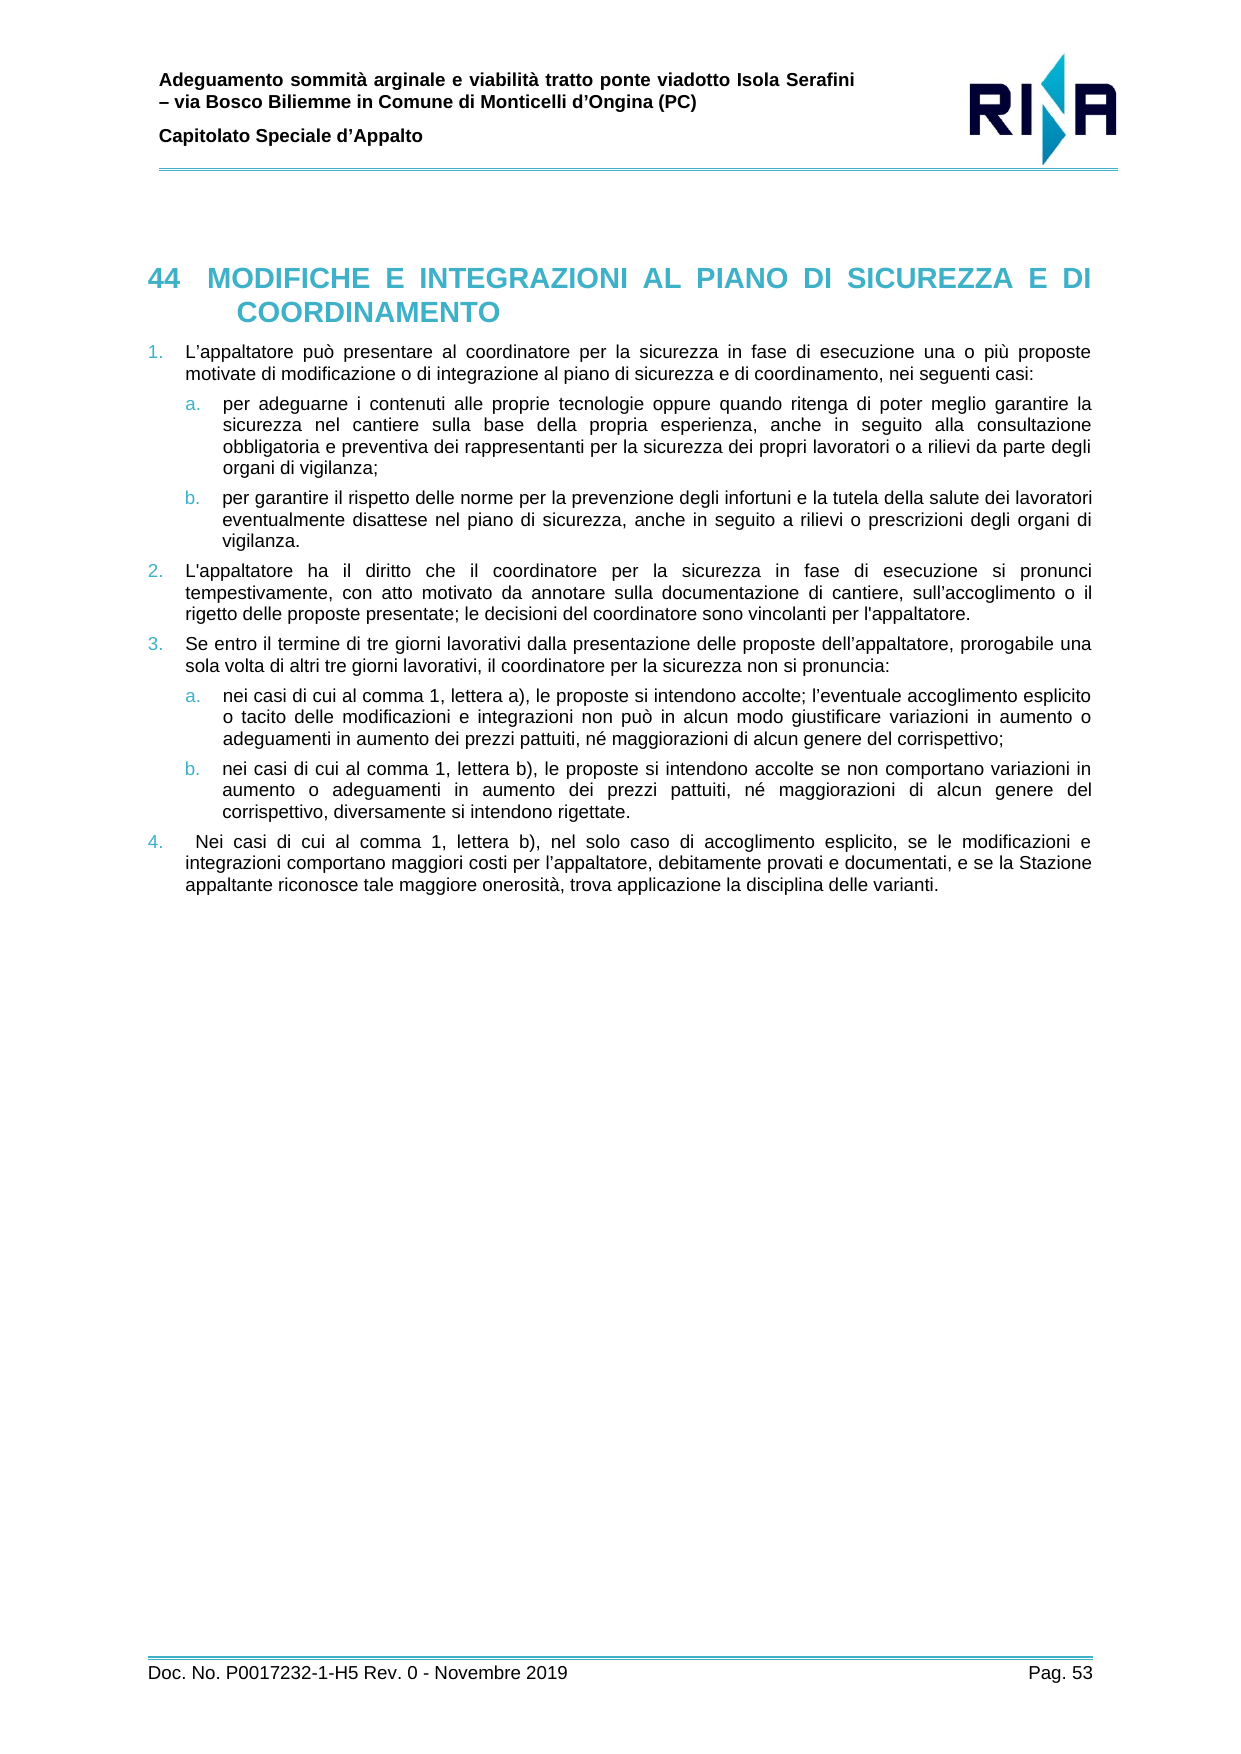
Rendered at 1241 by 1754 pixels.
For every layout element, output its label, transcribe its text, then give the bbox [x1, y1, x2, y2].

text nei casi di cui al comma 1, lettera b), le proposte si intendono accolte se non comportano variazioni in aumento o adeguamenti in aumento dei prezzi pattuiti, né maggiorazioni di alcun genere del corrispettivo, diversamente si intendono rigettate. [184, 757, 1093, 822]
list per adeguarne i contenuti alle proprie tecnologie oppure quando ritenga di poter meglio garantire la sicurezza nel cantiere sulla base della propria esperienza, anche in seguito alla consultazione obbligatoria e preventiva dei rappresentanti per la sicurezza dei propri lavoratori o a rilievi da parte degli organi di vigilanza; [185, 392, 1093, 478]
picture [969, 53, 1117, 165]
list nei casi di cui al comma 1, lettera a), le proposte si intendono accolte; l’eventuale accoglimento esplicito o tacito delle modificazioni e integrazioni non può in alcun modo giustificare variazioni in aumento o adeguamenti in aumento dei prezzi pattuiti, né maggiorazioni di alcun genere del corrispettivo; [185, 684, 1093, 749]
subtitle Modifiche e integrazioni al piano di sicurezza e di coordinamento [148, 261, 1093, 328]
text Se entro il termine di tre giorni lavorativi dalla presentazione delle proposte dell’appaltatore, prorogabile una sola volta di altri tre giorni lavorativi, il coordinatore per la sicurezza non si pronuncia: [148, 633, 1093, 676]
text Nei casi di cui al comma 1, lettera b), nel solo caso di accoglimento esplicito, se le modificazioni e integrazioni comportano maggiori costi per l’appaltatore, debitamente provati e documentati, e se la Stazione appaltante riconosce tale maggiore onerosità, trova applicazione la disciplina delle varianti. [148, 830, 1093, 895]
text per garantire il rispetto delle norme per la prevenzione degli infortuni e la tutela della salute dei lavoratori eventualmente disattese nel piano di sicurezza, anche in seguito a rilievi o prescrizioni degli organi di vigilanza. [184, 487, 1093, 552]
text L'appaltatore ha il diritto che il coordinatore per la sicurezza in fase di esecuzione si pronunci tempestivamente, con atto motivato da annotare sulla documentazione di cantiere, sull’accoglimento o il rigetto delle proposte presentate; le decisioni del coordinatore sono vincolanti per l'appaltatore. [148, 560, 1093, 624]
list L’appaltatore può presentare al coordinatore per la sicurezza in fase di esecuzione una o più proposte motivate di modificazione o di integrazione al piano di sicurezza e di coordinamento, nei seguenti casi: [148, 341, 1093, 384]
